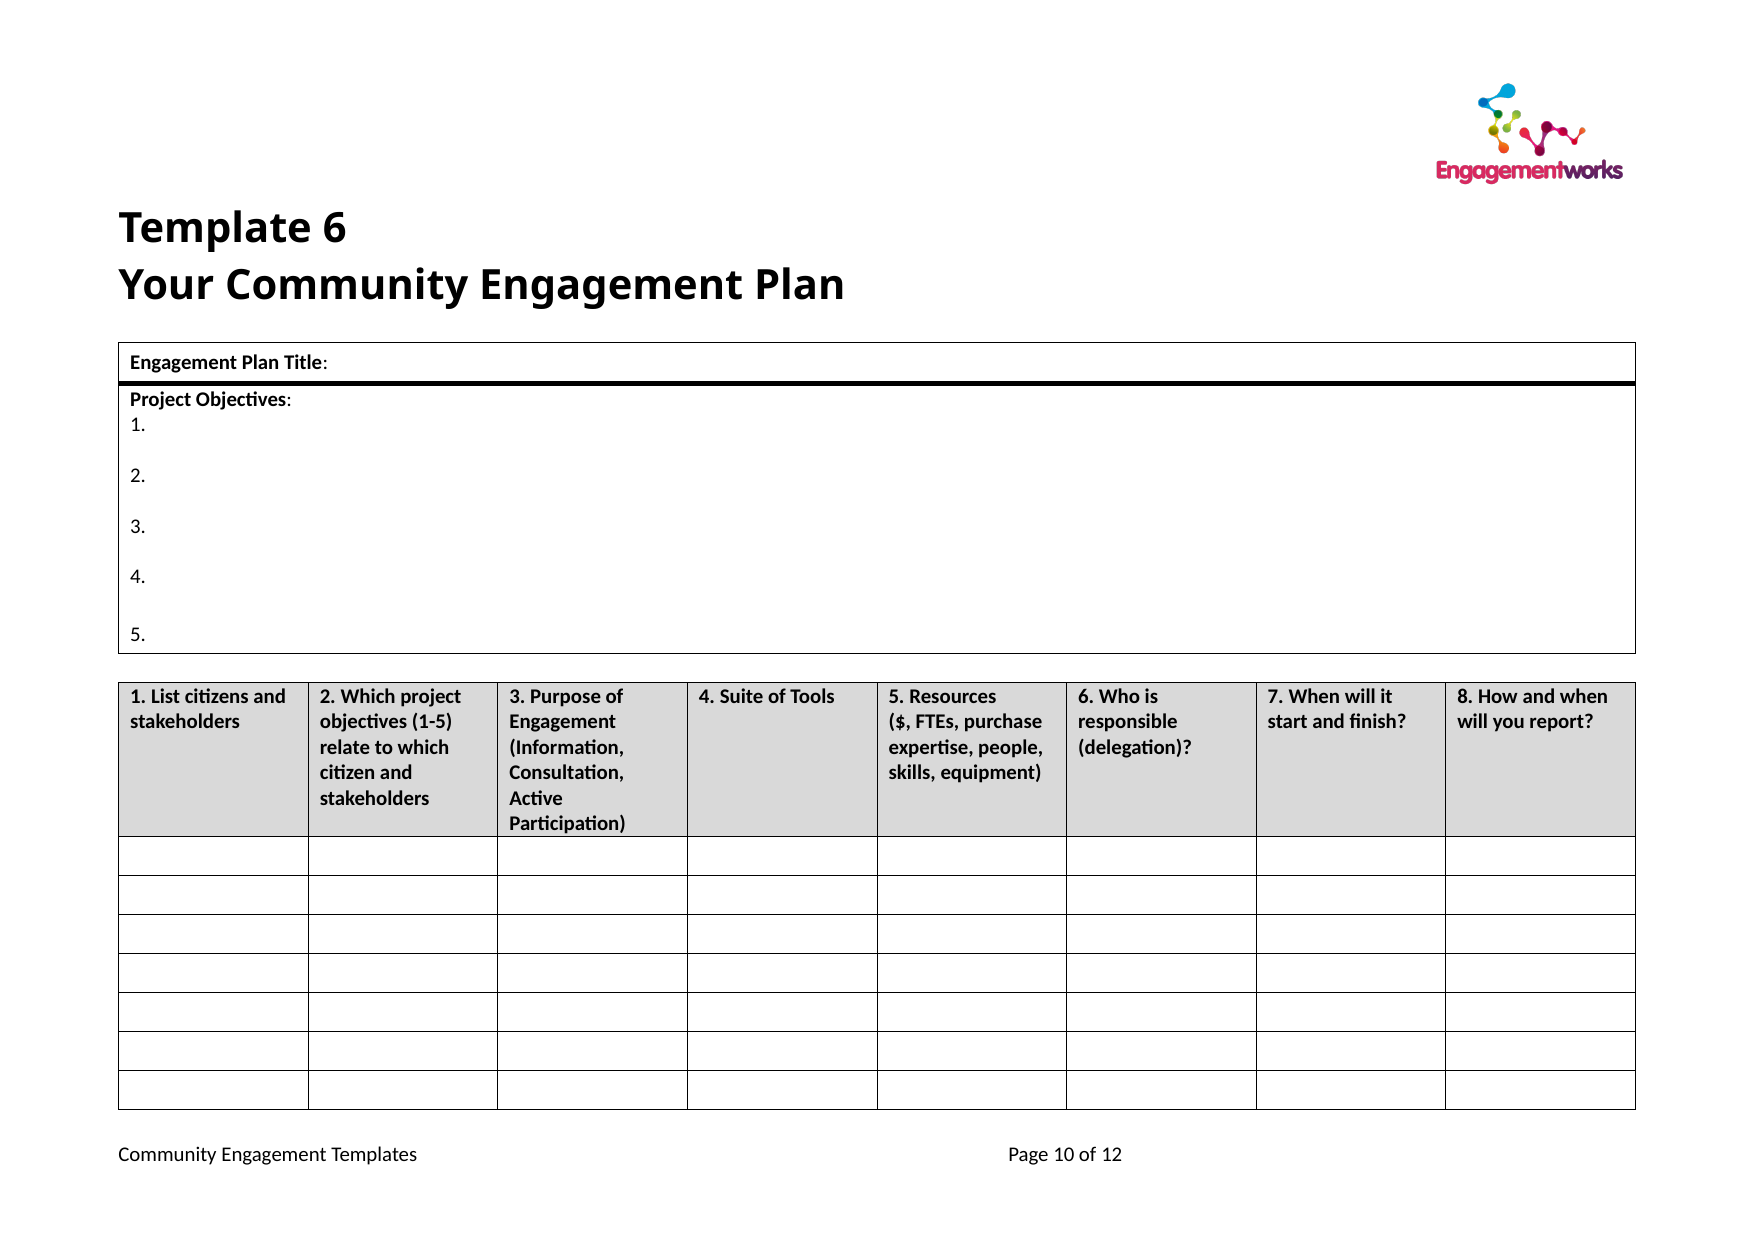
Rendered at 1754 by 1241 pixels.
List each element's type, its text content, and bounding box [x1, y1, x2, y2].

table_cell [878, 1071, 1066, 1108]
table_cell [688, 1032, 877, 1069]
table_cell [309, 876, 497, 914]
table_cell [1257, 876, 1445, 914]
table_cell [1257, 1032, 1445, 1069]
table_cell [1446, 1032, 1635, 1069]
table_cell [688, 915, 877, 953]
table_cell [1446, 1071, 1635, 1108]
table_cell [498, 954, 687, 992]
table_cell [309, 915, 497, 953]
table_cell [878, 1032, 1066, 1069]
table_cell [1446, 915, 1635, 953]
table_cell [119, 837, 308, 875]
table_cell [1067, 915, 1256, 953]
table_cell [498, 1071, 687, 1108]
table_cell [309, 993, 497, 1031]
table_header 2. Which project objectives (1-5) relate to which citizen and stakeholders [309, 683, 497, 836]
table_cell [1257, 837, 1445, 875]
table_cell [309, 1071, 497, 1108]
table_cell Project Objectives: 1. 2. 3. 4. 5. [119, 386, 1635, 652]
table_cell [878, 915, 1066, 953]
table_cell [1067, 993, 1256, 1031]
table_cell [498, 876, 687, 914]
table_header 5. Resources ($, FTEs, purchase expertise, people, skills, equipment) [878, 683, 1066, 836]
table_cell [498, 993, 687, 1031]
table_cell [1067, 837, 1256, 875]
table_cell [878, 876, 1066, 914]
picture [1423, 73, 1636, 199]
table_cell [119, 876, 308, 914]
table_header 6. Who is responsible (delegation)? [1067, 683, 1256, 836]
table_cell [119, 1032, 308, 1069]
table_cell [498, 837, 687, 875]
table_cell [1067, 876, 1256, 914]
table_header 8. How and when will you report? [1446, 683, 1635, 836]
table_cell [878, 954, 1066, 992]
table_cell [1446, 876, 1635, 914]
table_header 3. Purpose of Engagement (Information, Consultation, Active Participation) [498, 683, 687, 836]
table_cell [1257, 954, 1445, 992]
text Your Community Engagement Plan [118, 255, 1636, 312]
table_cell [1067, 1032, 1256, 1069]
table_cell [498, 915, 687, 953]
table_header 1. List citizens and stakeholders [119, 683, 308, 836]
table_cell [1067, 954, 1256, 992]
table_cell [1257, 993, 1445, 1031]
table_cell [688, 1071, 877, 1108]
table_cell [119, 993, 308, 1031]
table_header 4. Suite of Tools [688, 683, 877, 836]
table_cell [1446, 837, 1635, 875]
table_cell [688, 837, 877, 875]
table_cell [119, 915, 308, 953]
table_cell [1257, 915, 1445, 953]
table_cell [309, 1032, 497, 1069]
table_cell [1067, 1071, 1256, 1108]
table_cell [119, 954, 308, 992]
table_cell [309, 954, 497, 992]
table_header Engagement Plan Title: [119, 343, 1635, 381]
table_cell [688, 954, 877, 992]
table_cell [309, 837, 497, 875]
table_header 7. When will it start and finish? [1257, 683, 1445, 836]
table_cell [688, 993, 877, 1031]
table_cell [498, 1032, 687, 1069]
table_cell [1446, 993, 1635, 1031]
table_cell [1446, 954, 1635, 992]
table_cell [878, 993, 1066, 1031]
text Template 6 [118, 198, 1636, 255]
table_cell [1257, 1071, 1445, 1108]
table_cell [688, 876, 877, 914]
table_cell [119, 1071, 308, 1108]
table_cell [878, 837, 1066, 875]
